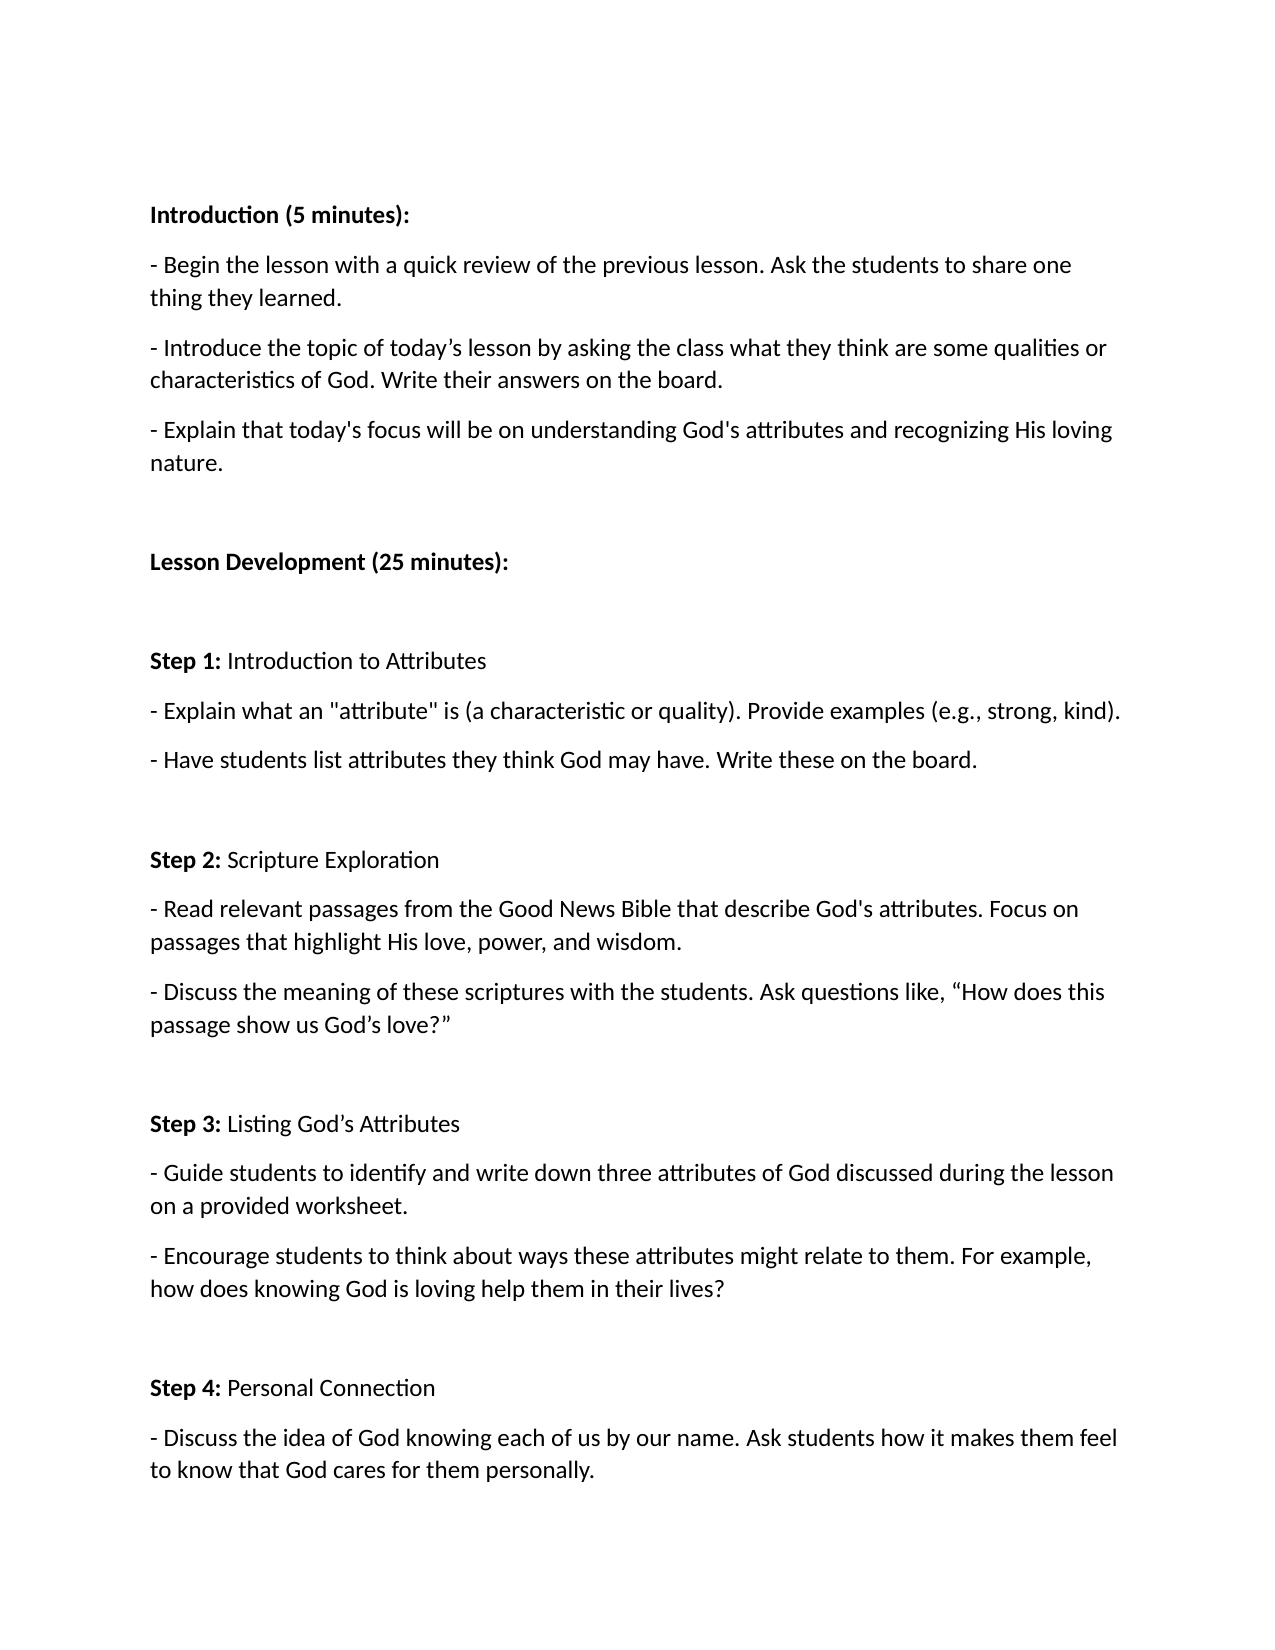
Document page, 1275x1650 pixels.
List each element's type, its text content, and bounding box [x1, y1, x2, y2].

text Step 1: Introduction to Attributes [150, 645, 1125, 676]
text Step 2: Scripture Exploration [150, 844, 1125, 874]
text - Begin the lesson with a quick review of the previous lesson. Ask the students to share one thing they learned. [150, 249, 1125, 313]
text - Discuss the idea of God knowing each of us by our name. Ask students how it makes them feel to know that God cares for them personally. [150, 1422, 1125, 1485]
text - Encourage students to think about ways these attributes might relate to them. For example, how does knowing God is loving help them in their lives? [150, 1240, 1125, 1303]
text - Guide students to identify and write down three attributes of God discussed during the lesson on a provided worksheet. [150, 1157, 1125, 1221]
text - Introduce the topic of today’s lesson by asking the class what they think are some qualities or characteristics of God. Write their answers on the board. [150, 332, 1125, 395]
text Lesson Development (25 minutes): [150, 546, 1125, 577]
text - Discuss the meaning of these scriptures with the students. Ask questions like, “How does this passage show us God’s love?” [150, 976, 1125, 1039]
text Step 4: Personal Connection [150, 1372, 1125, 1403]
text - Read relevant passages from the Good News Bible that describe God's attributes. Focus on passages that highlight His love, power, and wisdom. [150, 893, 1125, 957]
text Step 3: Listing God’s Attributes [150, 1108, 1125, 1138]
text - Have students list attributes they think God may have. Write these on the board. [150, 744, 1125, 775]
text - Explain what an "attribute" is (a characteristic or quality). Provide examples (e.g., strong, kind). [150, 695, 1125, 726]
text Introduction (5 minutes): [150, 199, 1125, 230]
text - Explain that today's focus will be on understanding God's attributes and recognizing His loving nature. [150, 414, 1125, 478]
